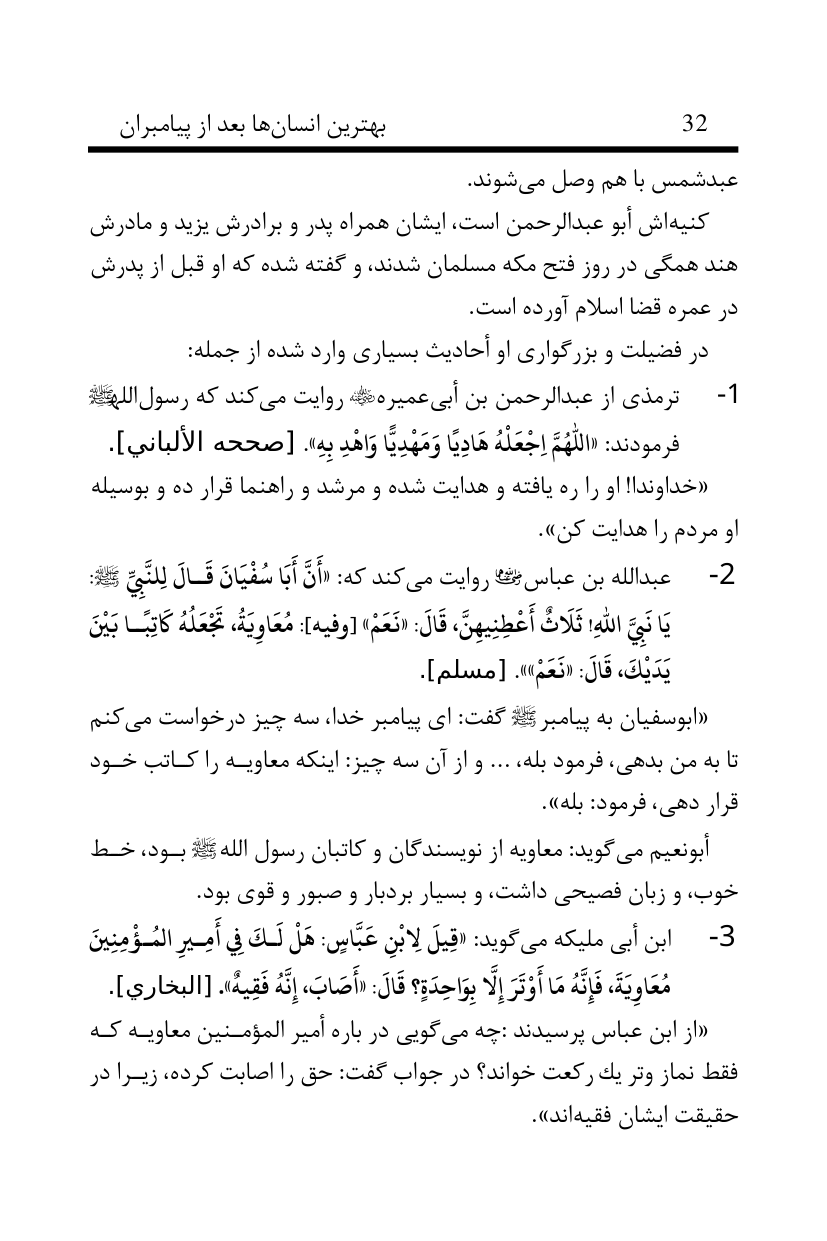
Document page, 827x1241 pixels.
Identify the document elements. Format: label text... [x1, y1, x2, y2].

text «خداوندا! او را ره یافته و هدایت شده و مرشد و راهنما قرار ده و بوسيله او مردم را هدايت كن». [89, 469, 738, 554]
text «از ابن عباس پرسیدند :چه می‌‌گويی‌‌ در باره أمير المؤمنين معاويه كه فقط نماز وتر يك ركعت خواند؟ در جواب گفت: حق را اصابت كرده، زیرا در حقیقت ایشان فقيه‌اند». [89, 1012, 738, 1140]
list ابن أبی‌‌ مليكه می‌‌گويد: «قِيلَ لِابْنِ عَبَّاسٍ: هَلْ لَكَ فِي أَمِيرِ المُؤْمِنِينَ مُعَاوِيَةَ، فَإِنَّهُ مَا أَوْتَرَ إِلَّا بِوَاحِدَةٍ؟ قَالَ: «أَصَابَ، إِنَّهُ فَقِيهٌ». [البخاري]. [89, 916, 708, 1012]
text «ابوسفيان به پيامبر ج گفت: ای پیامبر خدا، سه چيز درخواست مى‌كنم تا به من بدهی، فرمود بله، ... و از آن سه چيز: اينكه معاويه را كاتب خود قرار دهی، فرمود: بله». [89, 696, 738, 827]
text كنيه‌اش أبو عبدالرحمن است، ایشان همراه پدر و برادرش يزيد و مادرش هند همگی در روز فتح مكه مسلمان شدند، و گفته شده كه او قبل از پدرش در عمره قضا اسلام آورده است. [89, 204, 738, 332]
text أبونعيم می‌‌گويد: معاويه از نويسندگان و کاتبان رسول الله ج بود، خط خوب، و زبان فصيحی‌‌ داشت، و بسیار بردبار و صبور و قوی‌‌ بود. [89, 827, 738, 916]
list عبدالله بن عباس م روايت می‌‌كند كه: «أَنَّ أَبَا سُفْيَانَ قَالَ لِلنَّبِيِّ ج: يَا نَبِيَّ اللهِ! ثَلَاثٌ أَعْطِنِيهِنَّ، قَالَ: «نَعَمْ» [وفيه]: مُعَاوِيَةُ، تَجْعَلُهُ كَاتِبًا بَيْنَ يَدَيْكَ، قَالَ: «نَعَمْ»». [مسلم]. [89, 554, 708, 696]
text در فضيلت و بزرگواری او أحاديث بسياری‌‌ وارد شده از جمله: [89, 332, 738, 374]
list ترمذی از عبدالرحمن بن أبی‌‌عميره روايت می‌‌كند كه رسول‌اللهج فرمودند: «اللهم اِجْعَلْهُ هَادِيًا وَمَهْدِيًّا وَاهْدِ بِهِ». [صححه الألباني]. [89, 374, 717, 469]
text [89, 161, 738, 204]
